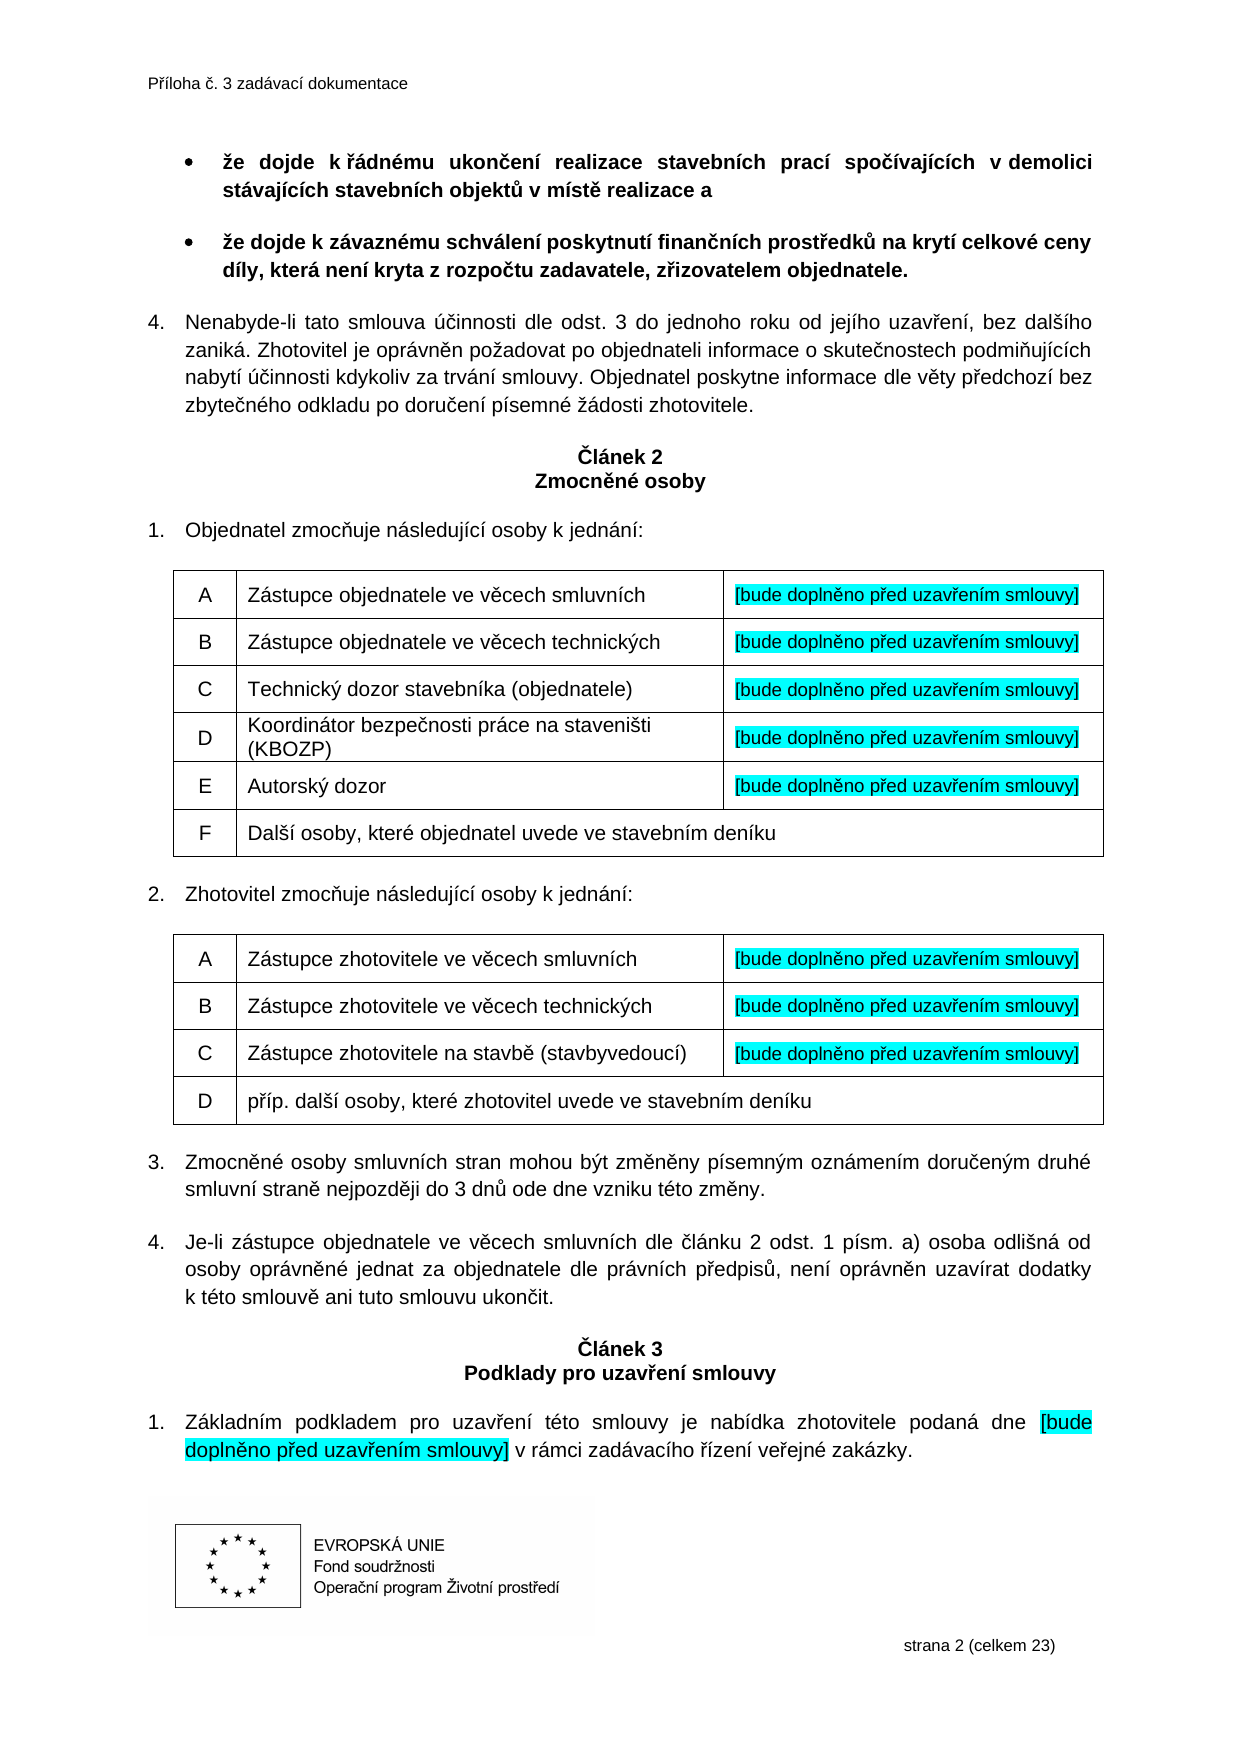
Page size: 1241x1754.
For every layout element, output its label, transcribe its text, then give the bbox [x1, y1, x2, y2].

table_header A [174, 935, 236, 982]
text Článek 2 [148, 445, 1092, 469]
list Objednatel zmocňuje následující osoby k jednání: [148, 518, 1092, 542]
table_cell [bude doplněno před uzavřením smlouvy] [724, 1030, 1103, 1076]
picture [147, 1496, 595, 1636]
table_cell Zástupce zhotovitele ve věcech technických [237, 983, 723, 1029]
table_cell B [174, 983, 236, 1029]
table_cell Technický dozor stavebníka (objednatele) [237, 666, 723, 712]
table_cell E [174, 762, 236, 808]
table_cell D [174, 1077, 236, 1123]
table_cell C [174, 666, 236, 712]
table_header [bude doplněno před uzavřením smlouvy] [724, 935, 1103, 982]
list Zhotovitel zmocňuje následující osoby k jednání: [148, 882, 1092, 906]
list Je-li zástupce objednatele ve věcech smluvních dle článku 2 odst. 1 písm. a) osoba odlišná od osoby oprávněné jednat za objednatele dle právních předpisů, není oprávněn uzavírat dodatky k této smlouvě ani tuto smlouvu ukončit. [148, 1229, 1092, 1308]
table_cell [bude doplněno před uzavřením smlouvy] [724, 762, 1103, 808]
table_header A [174, 571, 236, 618]
table_header Zástupce zhotovitele ve věcech smluvních [237, 935, 723, 982]
list Nenabyde-li tato smlouva účinnosti dle odst. 3 do jednoho roku od jejího uzavření, bez dalšího zaniká. Zhotovitel je oprávněn požadovat po objednateli informace o skutečnostech podmiňujících nabytí účinnosti kdykoliv za trvání smlouvy. Objednatel poskytne informace dle věty předchozí bez zbytečného odkladu po doručení písemné žádosti zhotovitele. [148, 310, 1092, 416]
table_cell příp. další osoby, které zhotovitel uvede ve stavebním deníku [237, 1077, 1103, 1123]
table_cell C [174, 1030, 236, 1076]
table_cell B [174, 619, 236, 665]
table_cell Zástupce objednatele ve věcech technických [237, 619, 723, 665]
text Článek 3 [148, 1337, 1092, 1361]
table_header [bude doplněno před uzavřením smlouvy] [724, 571, 1103, 618]
table_cell Koordinátor bezpečnosti práce na staveništi (KBOZP) [237, 713, 723, 761]
table_cell D [174, 713, 236, 761]
table_header Zástupce objednatele ve věcech smluvních [237, 571, 723, 618]
table_cell Další osoby, které objednatel uvede ve stavebním deníku [237, 810, 1103, 856]
subtitle Podklady pro uzavření smlouvy [148, 1361, 1092, 1385]
list že dojde k řádnému ukončení realizace stavebních prací spočívajících v demolici stávajících stavebních objektů v místě realizace a [185, 150, 1092, 201]
table_cell [bude doplněno před uzavřením smlouvy] [724, 619, 1103, 665]
table_cell F [174, 810, 236, 856]
table_cell [bude doplněno před uzavřením smlouvy] [724, 713, 1103, 761]
table_cell Autorský dozor [237, 762, 723, 808]
subtitle Zmocněné osoby [148, 469, 1092, 493]
table_cell Zástupce zhotovitele na stavbě (stavbyvedoucí) [237, 1030, 723, 1076]
list Základním podkladem pro uzavření této smlouvy je nabídka zhotovitele podaná dne [bude doplněno před uzavřením smlouvy] v rámci zadávacího řízení veřejné zakázky. [148, 1410, 1092, 1461]
list Zmocněné osoby smluvních stran mohou být změněny písemným oznámením doručeným druhé smluvní straně nejpozději do 3 dnů ode dne vzniku této změny. [148, 1149, 1092, 1201]
table_cell [bude doplněno před uzavřením smlouvy] [724, 666, 1103, 712]
list že dojde k závaznému schválení poskytnutí finančních prostředků na krytí celkové ceny díly, která není kryta z rozpočtu zadavatele, zřizovatelem objednatele. [185, 230, 1092, 281]
table_cell [bude doplněno před uzavřením smlouvy] [724, 983, 1103, 1029]
